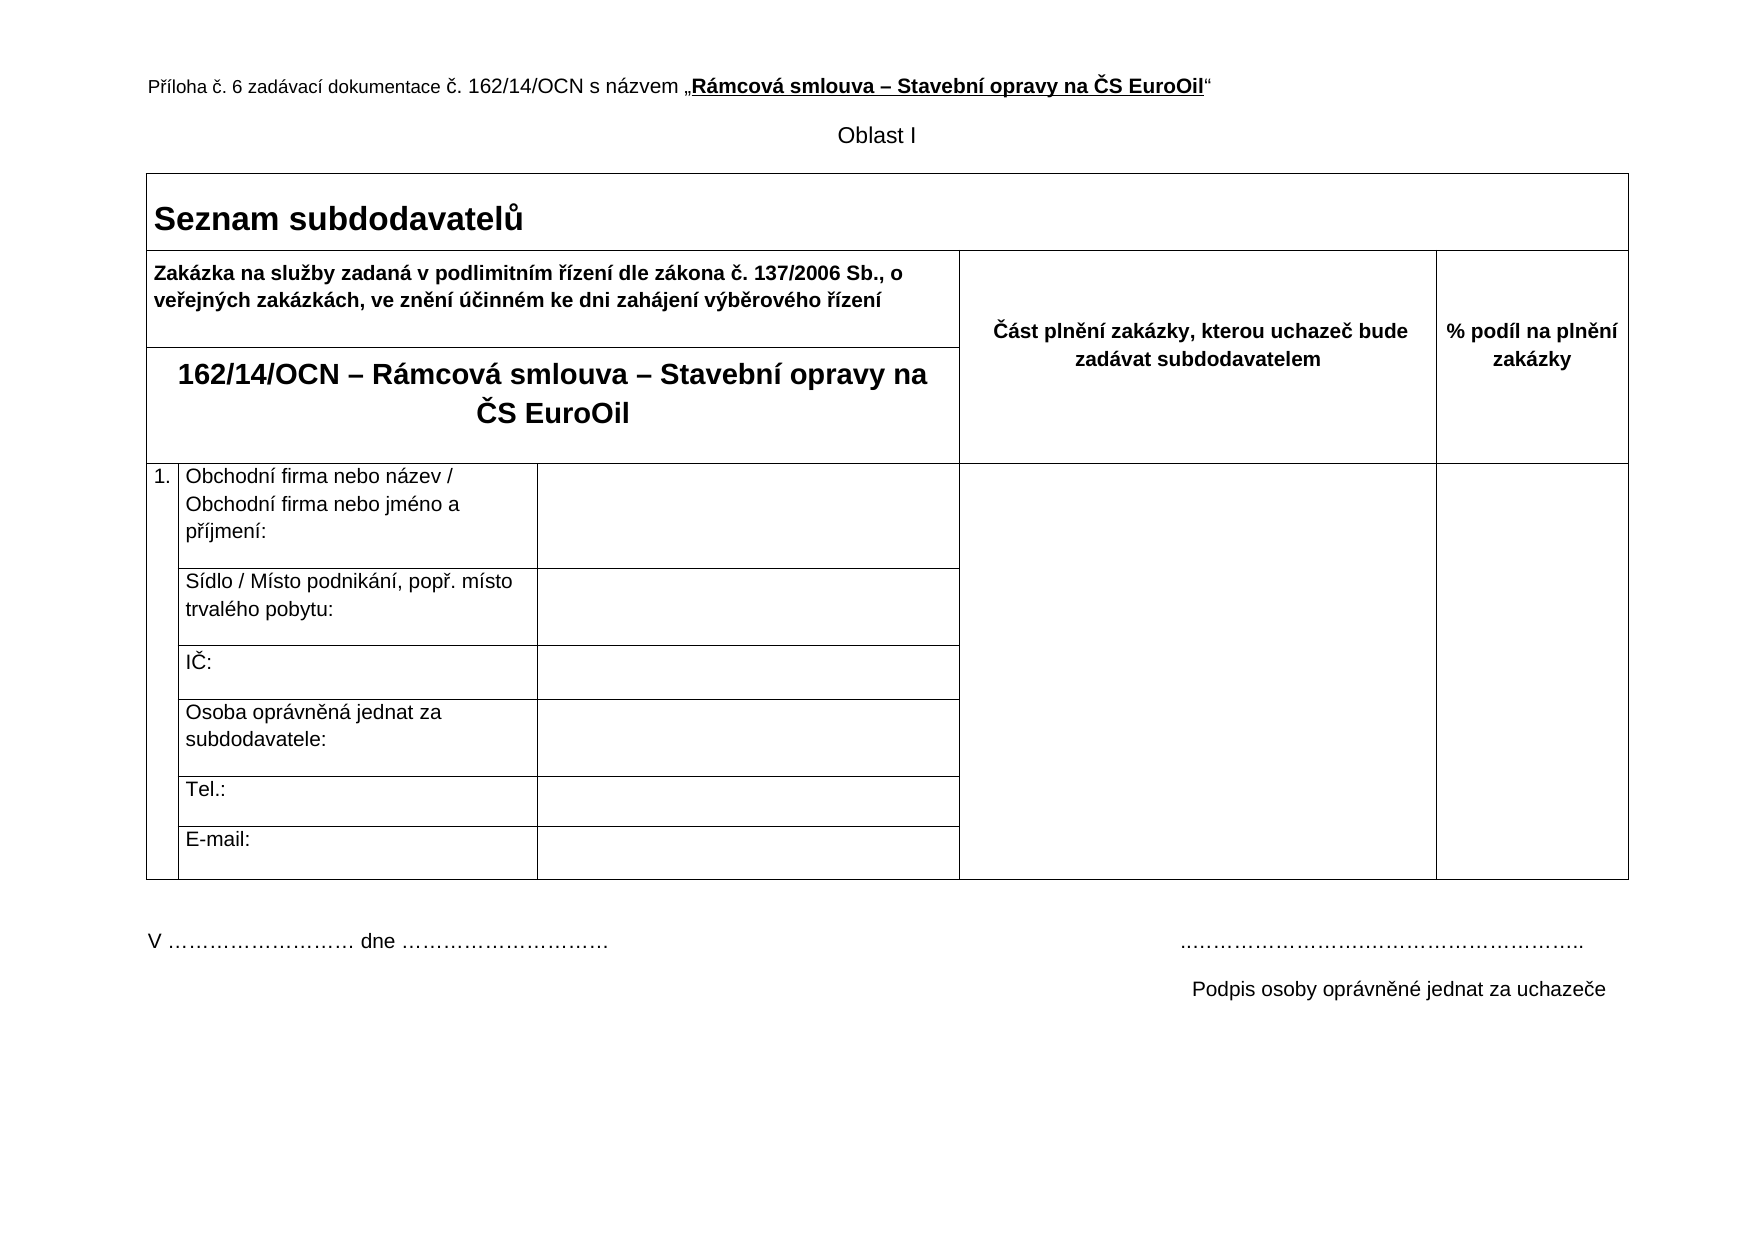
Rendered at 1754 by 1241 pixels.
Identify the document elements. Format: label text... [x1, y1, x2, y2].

text Podpis osoby oprávněné jednat za uchazeče [148, 977, 1606, 1001]
text V ……………………… dne ………………………… ..…………………….………………………….. [148, 929, 1606, 953]
table_cell Zakázka na služby zadaná v podlimitním řízení dle zákona č. 137/2006 Sb., o veřejných zakázkách, ve znění účinném ke dni zahájení výběrového řízení [147, 251, 959, 347]
table_cell 162/14/OCN – Rámcová smlouva – Stavební opravy na ČS EuroOil [147, 348, 959, 463]
table_cell Obchodní firma nebo název / Obchodní firma nebo jméno a příjmení: [179, 464, 537, 568]
table_cell E-mail: [179, 827, 537, 879]
table_cell IČ: [179, 646, 537, 699]
table_header Seznam subdodavatelů [147, 174, 1628, 250]
table_cell [538, 646, 959, 699]
table_cell Sídlo / Místo podnikání, popř. místo trvalého pobytu: [179, 569, 537, 645]
table_cell 1. [147, 464, 178, 879]
table_cell Tel.: [179, 777, 537, 826]
table_cell [538, 700, 959, 776]
table_cell [538, 464, 959, 568]
table_cell Osoba oprávněná jednat za subdodavatele: [179, 700, 537, 776]
table_cell [538, 827, 959, 879]
table_cell [960, 464, 1436, 879]
table_cell % podíl na plnění zakázky [1437, 251, 1628, 463]
table_cell [1437, 464, 1628, 879]
table_cell Část plnění zakázky, kterou uchazeč bude zadávat subdodavatelem [960, 251, 1436, 463]
table_cell [538, 569, 959, 645]
table_cell [538, 777, 959, 826]
